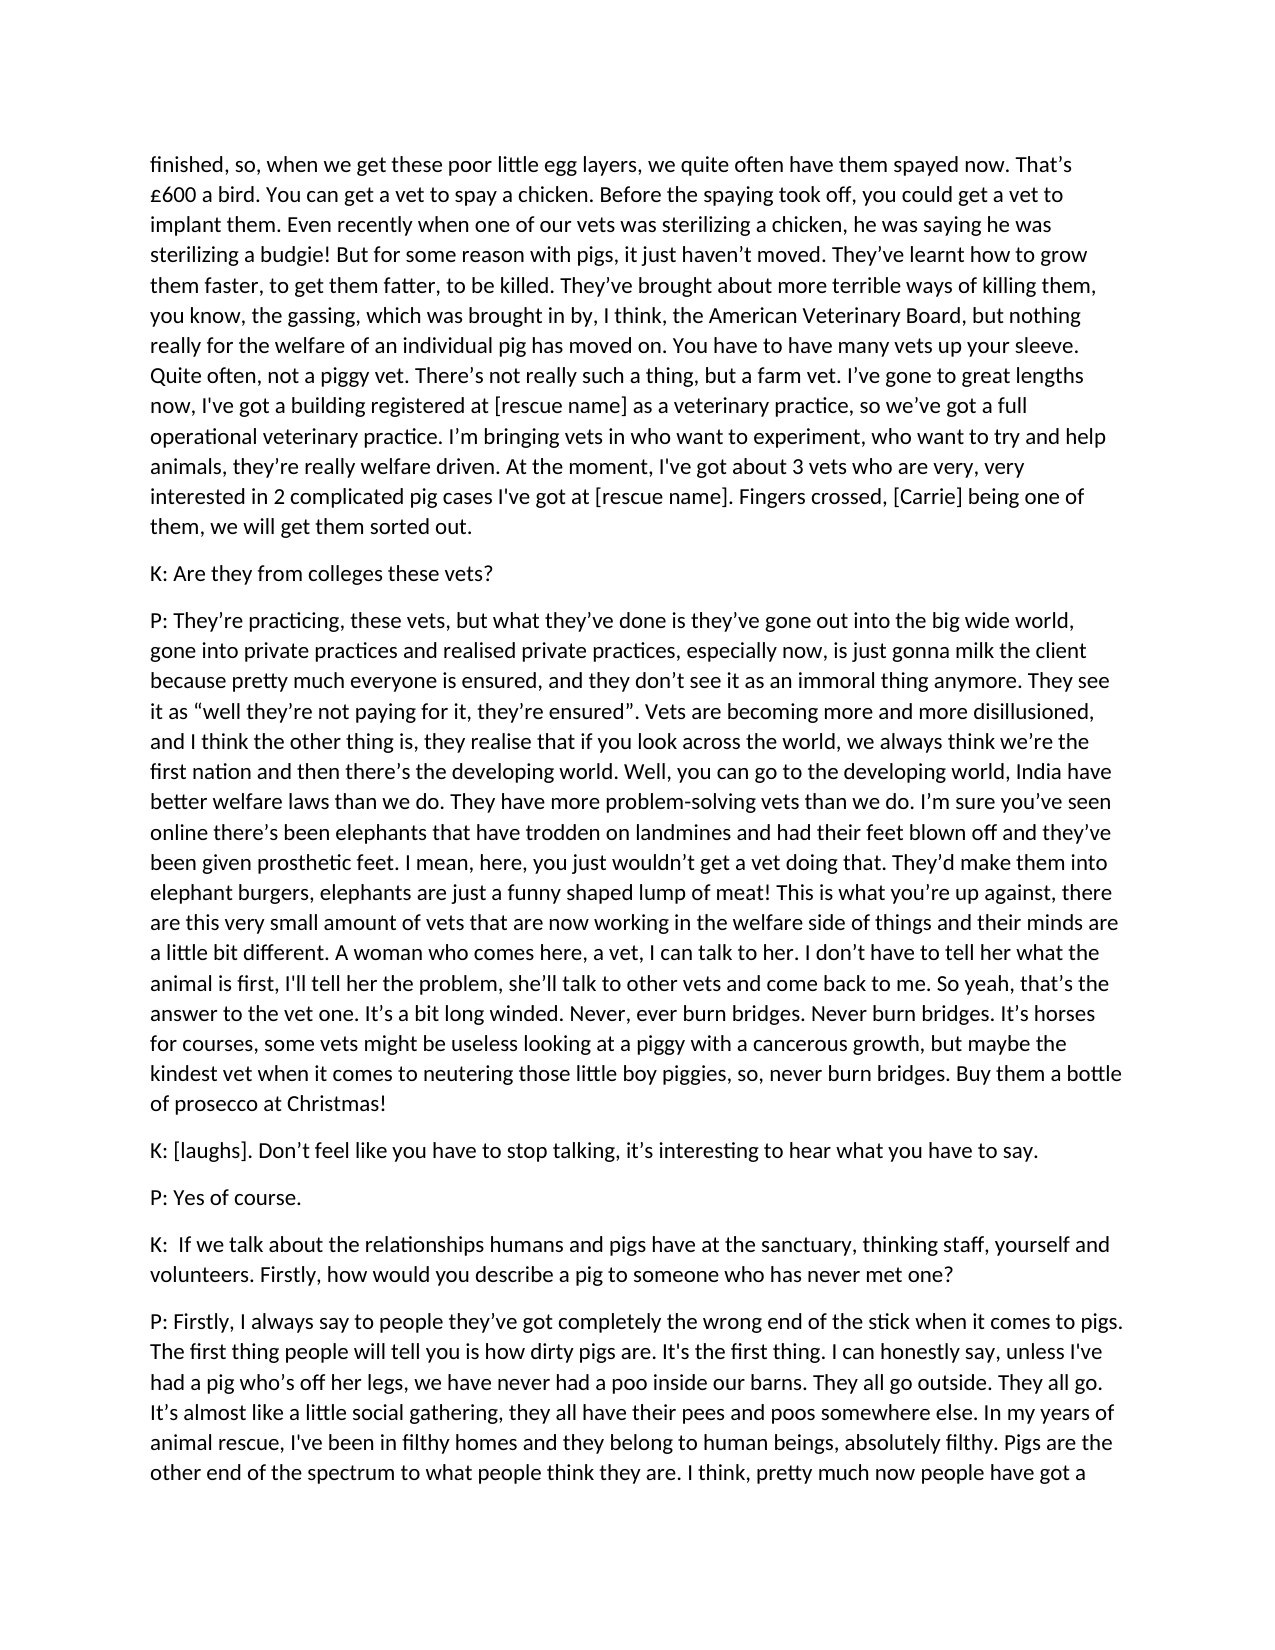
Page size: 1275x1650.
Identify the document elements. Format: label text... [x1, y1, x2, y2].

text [150, 150, 1125, 541]
text P: They’re practicing, these vets, but what they’ve done is they’ve gone out into the big wide world, gone into private practices and realised private practices, especially now, is just gonna milk the client because pretty much everyone is ensured, and they don’t see it as an immoral thing anymore. They see it as “well they’re not paying for it, they’re ensured”. Vets are becoming more and more disillusioned, and I think the other thing is, they realise that if you look across the world, we always think we’re the first nation and then there’s the developing world. Well, you can go to the developing world, India have better welfare laws than we do. They have more problem-solving vets than we do. I’m sure you’ve seen online there’s been elephants that have trodden on landmines and had their feet blown off and they’ve been given prosthetic feet. I mean, here, you just wouldn’t get a vet doing that. They’d make them into elephant burgers, elephants are just a funny shaped lump of meat! This is what you’re up against, there are this very small amount of vets that are now working in the welfare side of things and their minds are a little bit different. A woman who comes here, a vet, I can talk to her. I don’t have to tell her what the animal is first, I'll tell her the problem, she’ll talk to other vets and come back to me. So yeah, that’s the answer to the vet one. It’s a bit long winded. Never, ever burn bridges. Never burn bridges. It’s horses for courses, some vets might be useless looking at a piggy with a cancerous growth, but maybe the kindest vet when it comes to neutering those little boy piggies, so, never burn bridges. Buy them a bottle of prosecco at Christmas! [150, 606, 1125, 1118]
text K: Are they from colleges these vets? [150, 559, 1125, 587]
text P: Yes of course. [150, 1183, 1125, 1211]
text K: [laughs]. Don’t feel like you have to stop talking, it’s interesting to hear what you have to say. [150, 1136, 1125, 1164]
text K: If we talk about the relationships humans and pigs have at the sanctuary, thinking staff, yourself and volunteers. Firstly, how would you describe a pig to someone who has never met one? [150, 1230, 1125, 1288]
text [150, 1307, 1125, 1486]
